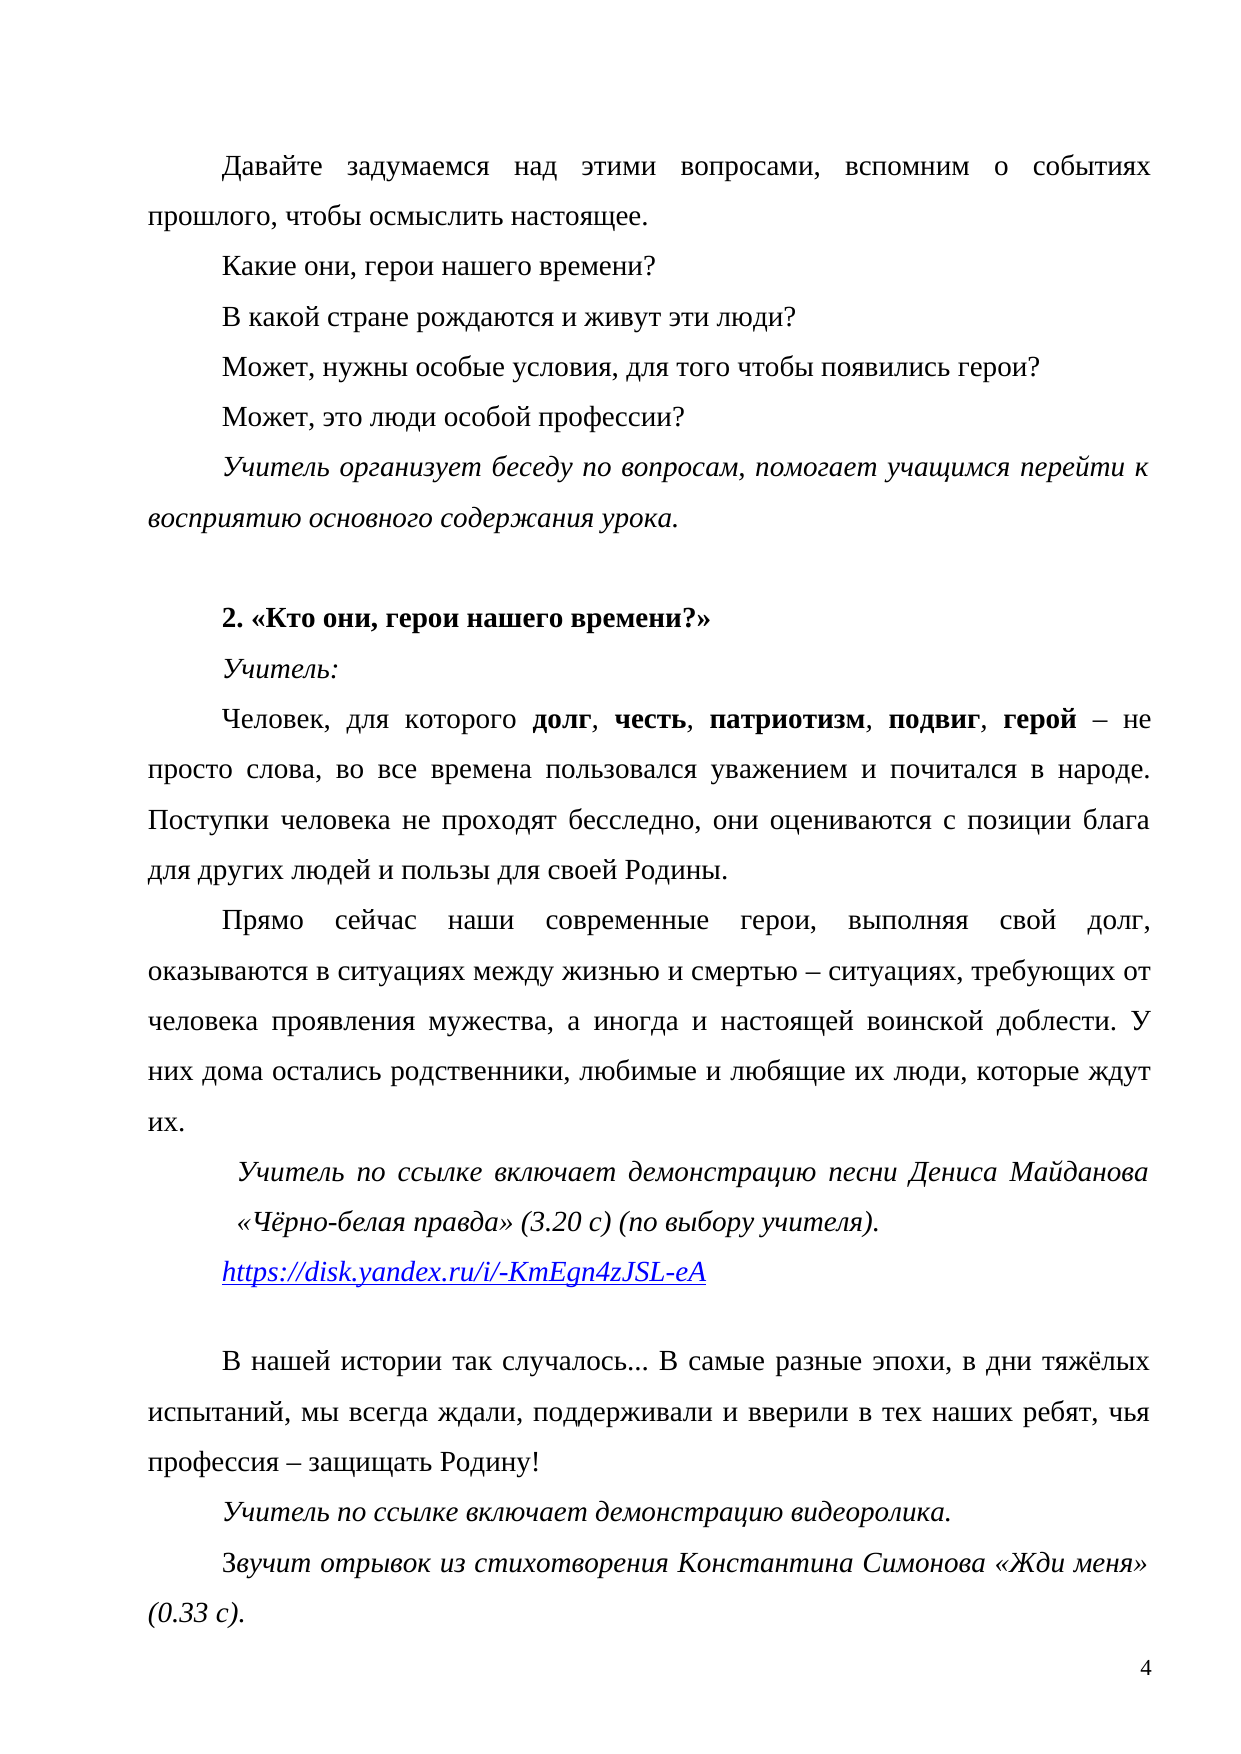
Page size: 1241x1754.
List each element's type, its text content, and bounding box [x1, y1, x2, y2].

text Может, нужны особые условия, для того чтобы появились герои? [148, 349, 1152, 382]
text Звучит отрывок из стихотворения Константина Симонова «Жди меня» (0.33 с). [148, 1545, 1152, 1628]
text https://disk.yandex.ru/i/-KmEgn4zJSL-eA [148, 1254, 1152, 1288]
text В нашей истории так случалось... В самые разные эпохи, в дни тяжёлых испытаний, мы всегда ждали, поддерживали и вверили в тех наших ребят, чья профессия – защищать Родину! [148, 1343, 1152, 1478]
text 2. «Кто они, герои нашего времени?» [148, 601, 1152, 634]
text Может, это люди особой профессии? [148, 399, 1152, 433]
text Прямо сейчас наши современные герои, выполняя свой долг, оказываются в ситуациях между жизнью и смертью – ситуациях, требующих от человека проявления мужества, а иногда и настоящей воинской доблести. У них дома остались родственники, любимые и любящие их люди, которые ждут их. [148, 902, 1152, 1137]
text В какой стране рождаются и живут эти люди? [148, 299, 1152, 332]
text Учитель по ссылке включает демонстрацию песни Дениса Майданова «Чёрно-белая правда» (3.20 с) (по выбору учителя). [236, 1154, 1152, 1238]
text Учитель по ссылке включает демонстрацию видеоролика. [148, 1494, 1152, 1528]
text Давайте задумаемся над этими вопросами, вспомним о событиях прошлого, чтобы осмыслить настоящее. [148, 148, 1152, 232]
text Учитель: [148, 651, 1152, 684]
text Какие они, герои нашего времени? [148, 248, 1152, 282]
text Учитель организует беседу по вопросам, помогает учащимся перейти к восприятию основного содержания урока. [148, 449, 1152, 533]
text Человек, для которого долг, честь, патриотизм, подвиг, герой – не просто слова, во все времена пользовался уважением и почитался в народе. Поступки человека не проходят бесследно, они оцениваются с позиции блага для других людей и пользы для своей Родины. [148, 701, 1152, 886]
